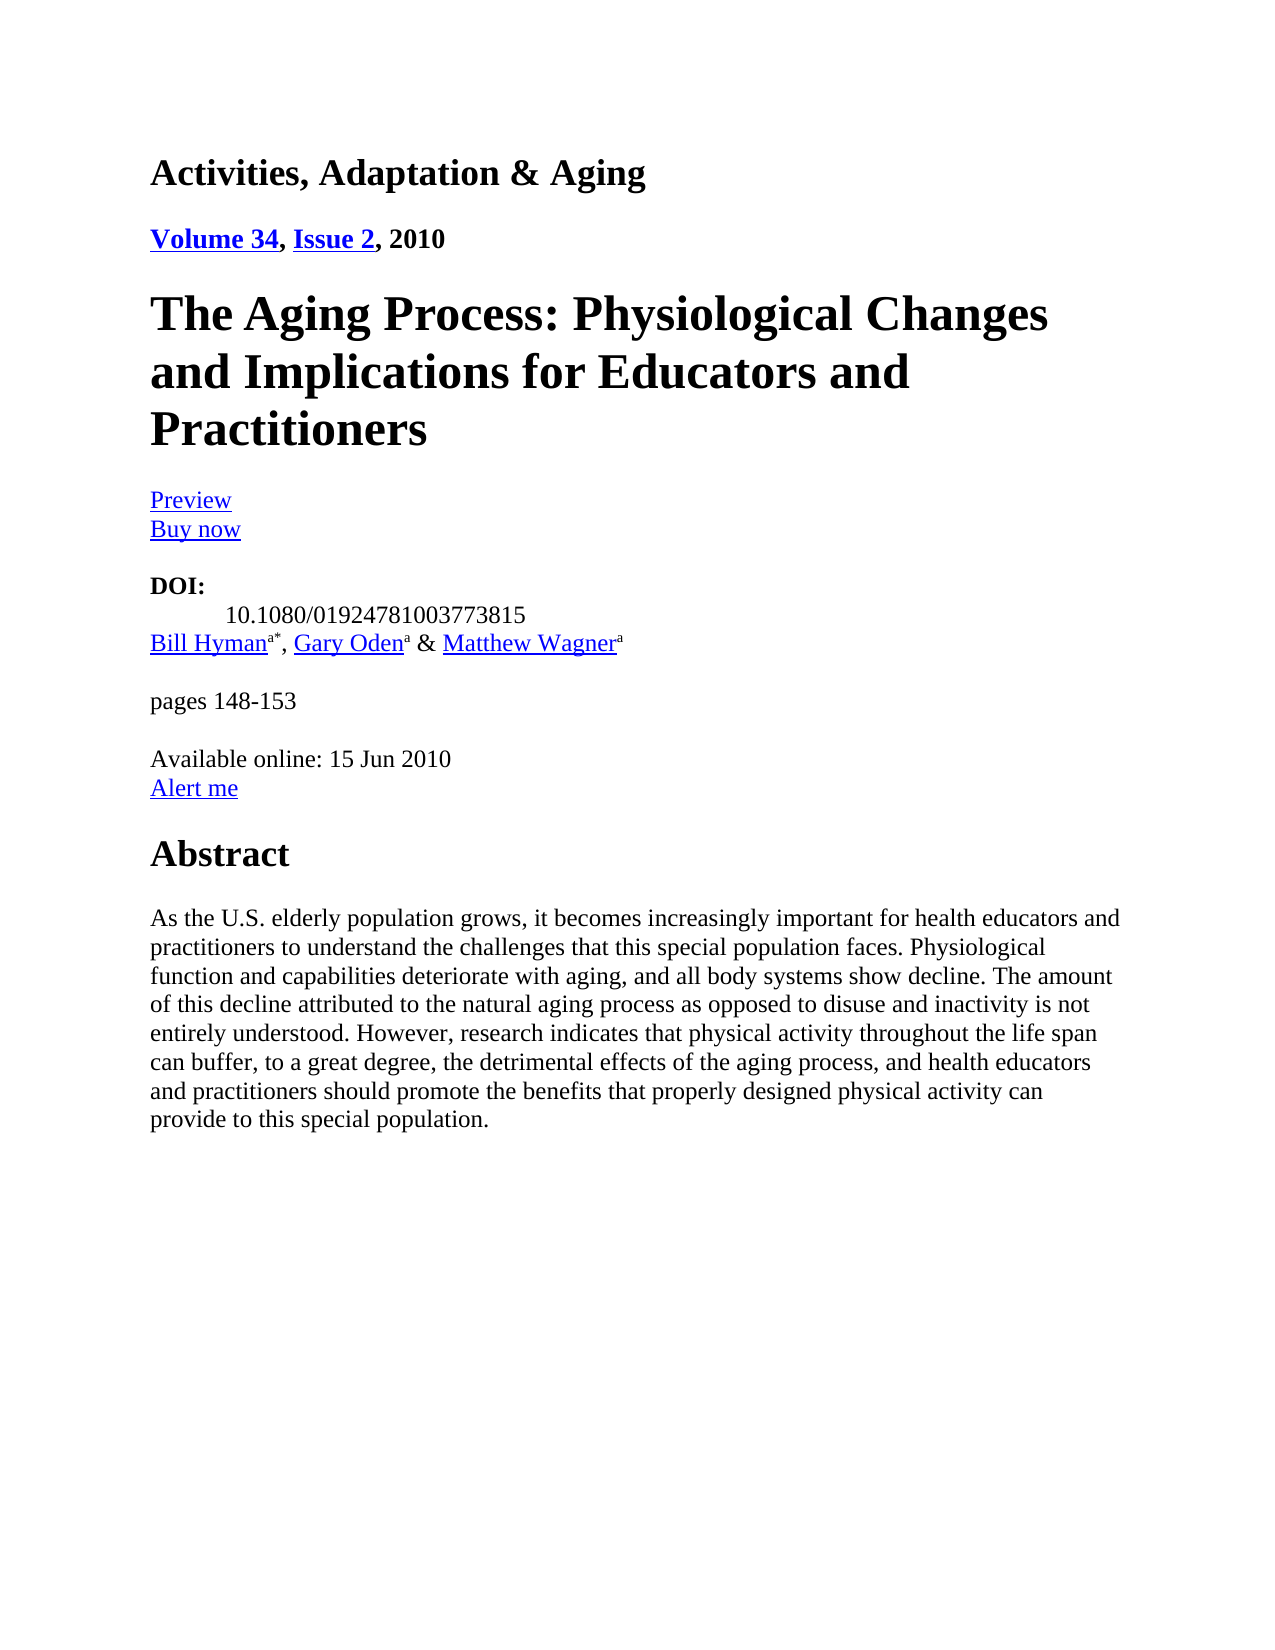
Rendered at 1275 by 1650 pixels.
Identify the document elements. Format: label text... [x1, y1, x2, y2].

text Available online: 15 Jun 2010 [150, 744, 1125, 773]
text Abstract [150, 831, 1125, 874]
text DOI: [150, 571, 1125, 600]
text pages 148-153 [150, 686, 1125, 715]
text Activities, Adaptation & Aging [150, 150, 1125, 193]
text Preview [150, 486, 1125, 514]
text Alert me [150, 773, 1125, 802]
text Bill Hymana*, Gary Odena & Matthew Wagnera [150, 628, 1125, 657]
text The Aging Process: Physiological Changes and Implications for Educators and Practitioners [150, 284, 1125, 456]
text 10.1080/01924781003773815 [225, 600, 1125, 628]
text As the U.S. elderly population grows, it becomes increasingly important for health educators and practitioners to understand the challenges that this special population faces. Physiological function and capabilities deteriorate with aging, and all body systems show decline. The amount of this decline attributed to the natural aging process as opposed to disuse and inactivity is not entirely understood. However, research indicates that physical activity throughout the life span can buffer, to a great degree, the detrimental effects of the aging process, and health educators and practitioners should promote the benefits that properly designed physical activity can provide to this special population. [150, 903, 1125, 1133]
text Volume 34, Issue 2, 2010 [150, 222, 1125, 255]
text Buy now [150, 514, 1125, 543]
